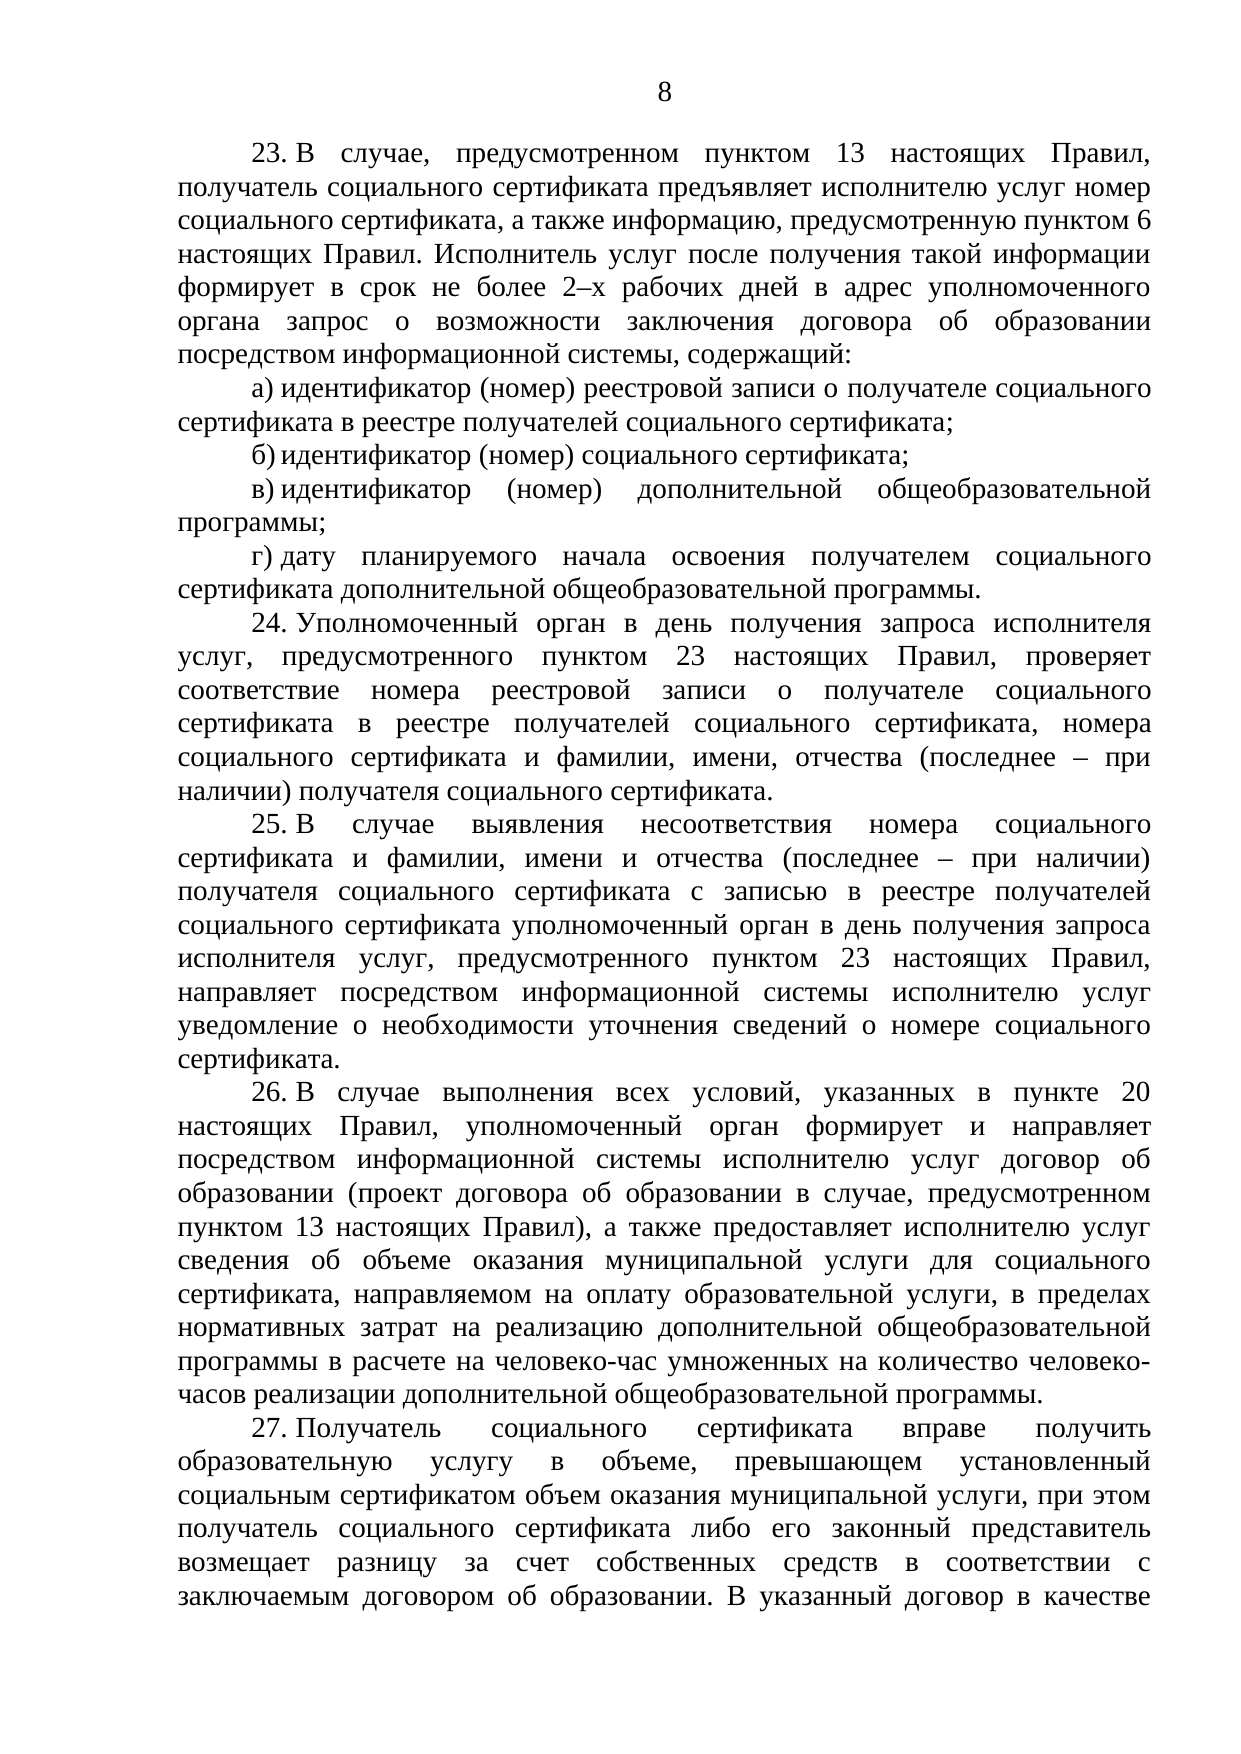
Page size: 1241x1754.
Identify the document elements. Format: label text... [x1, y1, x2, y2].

list идентификатор (номер) социального сертификата; [177, 437, 1152, 471]
list идентификатор (номер) дополнительной общеобразовательной программы; [177, 471, 1152, 538]
list дату планируемого начала освоения получателем социального сертификата дополнительной общеобразовательной программы. [177, 538, 1152, 605]
list В случае, предусмотренном пунктом 13 настоящих Правил, получатель социального сертификата предъявляет исполнителю услуг номер социального сертификата, а также информацию, предусмотренную пунктом 6 настоящих Правил. Исполнитель услуг после получения такой информации формирует в срок не более 2–х рабочих дней в адрес уполномоченного органа запрос о возможности заключения договора об образовании посредством информационной системы, содержащий: [177, 135, 1152, 370]
list идентификатор (номер) реестровой записи о получателе социального сертификата в реестре получателей социального сертификата; [177, 370, 1152, 437]
list Уполномоченный орган в день получения запроса исполнителя услуг, предусмотренного пунктом 23 настоящих Правил, проверяет соответствие номера реестровой записи о получателе социального сертификата в реестре получателей социального сертификата, номера социального сертификата и фамилии, имени, отчества (последнее – при наличии) получателя социального сертификата. [177, 605, 1152, 806]
list В случае выявления несоответствия номера социального сертификата и фамилии, имени и отчества (последнее – при наличии) получателя социального сертификата с записью в реестре получателей социального сертификата уполномоченный орган в день получения запроса исполнителя услуг, предусмотренного пунктом 23 настоящих Правил, направляет посредством информационной системы исполнителю услуг уведомление о необходимости уточнения сведений о номере социального сертификата. [177, 806, 1152, 1074]
list В случае выполнения всех условий, указанных в пункте 20 настоящих Правил, уполномоченный орган формирует и направляет посредством информационной системы исполнителю услуг договор об образовании (проект договора об образовании в случае, предусмотренном пунктом 13 настоящих Правил), а также предоставляет исполнителю услуг сведения об объеме оказания муниципальной услуги для социального сертификата, направляемом на оплату образовательной услуги, в пределах нормативных затрат на реализацию дополнительной общеобразовательной программы в расчете на человеко-час умноженных на количество человеко-часов реализации дополнительной общеобразовательной программы. [177, 1074, 1152, 1410]
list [177, 1410, 1152, 1611]
